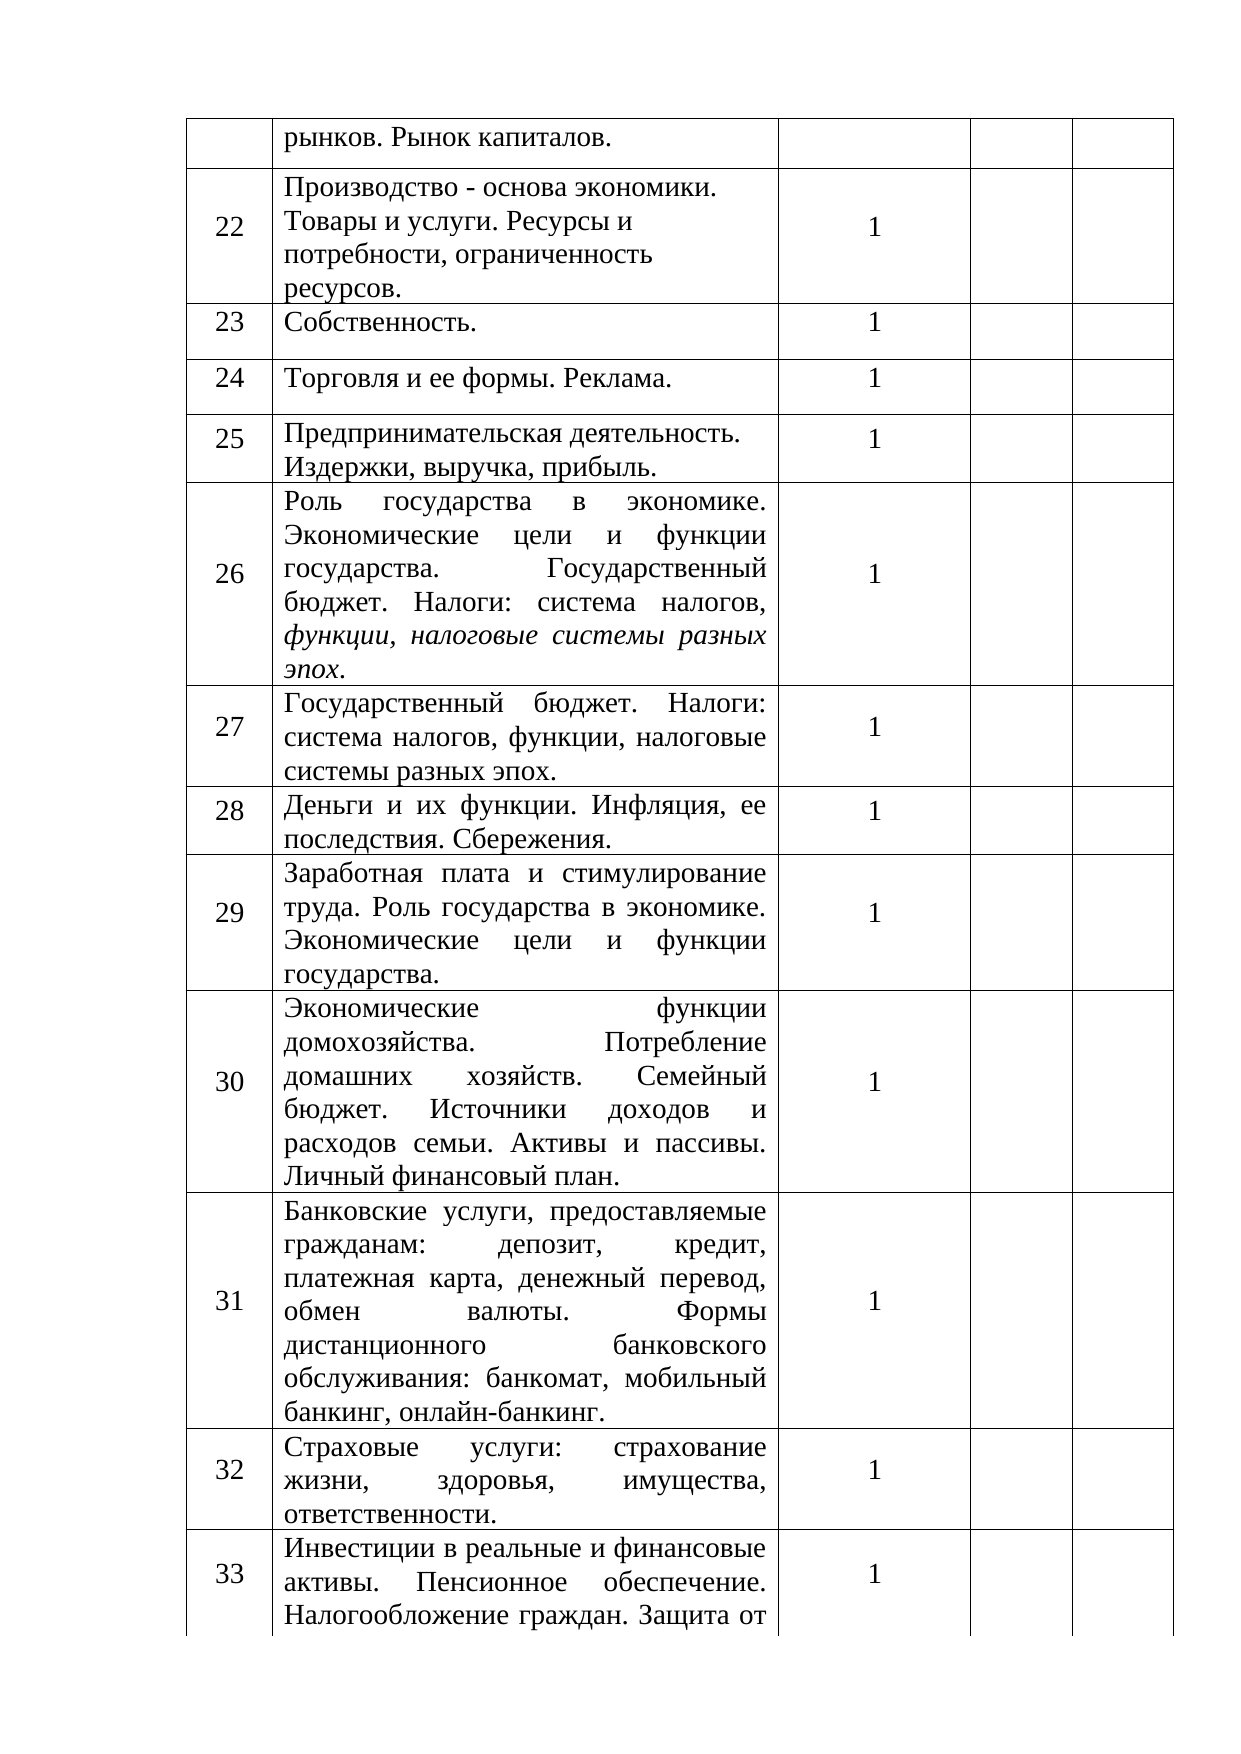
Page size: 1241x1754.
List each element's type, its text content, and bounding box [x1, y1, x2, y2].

table_cell 1 [779, 360, 970, 414]
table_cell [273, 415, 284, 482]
table_cell [971, 169, 1072, 303]
table_cell [1073, 991, 1173, 1192]
table_cell 24 [187, 360, 272, 414]
table_cell 1 [779, 119, 970, 168]
table_cell 21 [187, 119, 272, 168]
table_cell Заработная плата и стимулирование труда. Роль государства в экономике. Экономические цели и функции государства. [273, 855, 778, 989]
table_cell Экономические функции домохозяйства. Потребление домашних хозяйств. Семейный бюджет. Источники доходов и расходов семьи. Активы и пассивы. Личный финансовый план. [273, 991, 778, 1192]
table_cell [971, 1530, 1072, 1636]
table_cell Страховые услуги: страхование жизни, здоровья, имущества, ответственности. [273, 1429, 778, 1529]
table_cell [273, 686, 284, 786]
table_cell [1073, 169, 1173, 303]
table_cell [1073, 1193, 1173, 1428]
table_cell 28 [187, 787, 272, 854]
table_cell 30 [187, 991, 272, 1192]
table_cell 1 [779, 169, 970, 303]
table_cell Роль государства в экономике. Экономические цели и функции государства. Государственный бюджет. Налоги: система налогов, функции, налоговые системы разных эпох. [273, 483, 778, 684]
table_cell 32 [187, 1429, 272, 1529]
table_cell Собственность. [273, 304, 778, 359]
table_cell [1073, 415, 1173, 482]
table_cell 1 [779, 991, 970, 1192]
table_cell [971, 360, 1072, 414]
table_cell Государственный бюджет. Налоги: система налогов, функции, налоговые системы разных эпох. [557, 686, 778, 786]
table_cell [1073, 304, 1173, 359]
table_cell 1 [779, 787, 970, 854]
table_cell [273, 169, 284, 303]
table_cell Торговля и ее формы. Реклама. [273, 360, 778, 414]
table_cell Предпринимательская деятельность. Издержки, выручка, прибыль. [657, 415, 778, 482]
table_cell [971, 855, 1072, 989]
table_cell 1 [779, 415, 970, 482]
table_cell [971, 787, 1072, 854]
table_cell [1073, 1530, 1173, 1636]
table_cell 27 [187, 686, 272, 786]
table_cell 23 [187, 304, 272, 359]
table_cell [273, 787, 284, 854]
table_cell [971, 304, 1072, 359]
table_cell 1 [779, 686, 970, 786]
table_cell [971, 119, 1072, 168]
table_cell [1073, 1429, 1173, 1529]
table_cell Банковские услуги, предоставляемые гражданам: депозит, кредит, платежная карта, денежный перевод, обмен валюты. Формы дистанционного банковского обслуживания: банкомат, мобильный банкинг, онлайн-банкинг. [273, 1193, 778, 1428]
table_cell [1073, 483, 1173, 684]
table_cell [273, 1530, 778, 1636]
table_cell Деньги и их функции. Инфляция, ее последствия. Сбережения. [445, 787, 778, 854]
table_cell 1 [779, 1429, 970, 1529]
table_cell 26 [187, 483, 272, 684]
table_cell 25 [187, 415, 272, 482]
table_cell 33 [187, 1530, 272, 1636]
table_cell Производство - основа экономики. Товары и услуги. Ресурсы и потребности, ограниченность ресурсов. [402, 169, 778, 303]
table_cell 1 [779, 483, 970, 684]
table_cell [971, 991, 1072, 1192]
table_cell [1073, 855, 1173, 989]
table_cell [1073, 119, 1173, 168]
table_cell [971, 1429, 1072, 1529]
table_cell 1 [779, 1193, 970, 1428]
table_cell 1 [779, 1530, 970, 1636]
table_cell 31 [187, 1193, 272, 1428]
table_cell 1 [779, 304, 970, 359]
table_cell Рынок и рыночный механизм. Виды рынков. Рынок капиталов. [273, 119, 778, 168]
table_cell [1073, 787, 1173, 854]
table_cell [971, 483, 1072, 684]
table_cell 1 [779, 855, 970, 989]
table_cell [971, 1193, 1072, 1428]
table_cell [1073, 360, 1173, 414]
table_cell [971, 415, 1072, 482]
table_cell 29 [187, 855, 272, 989]
table_cell [971, 686, 1072, 786]
table_cell 22 [187, 169, 272, 303]
table_cell [1073, 686, 1173, 786]
